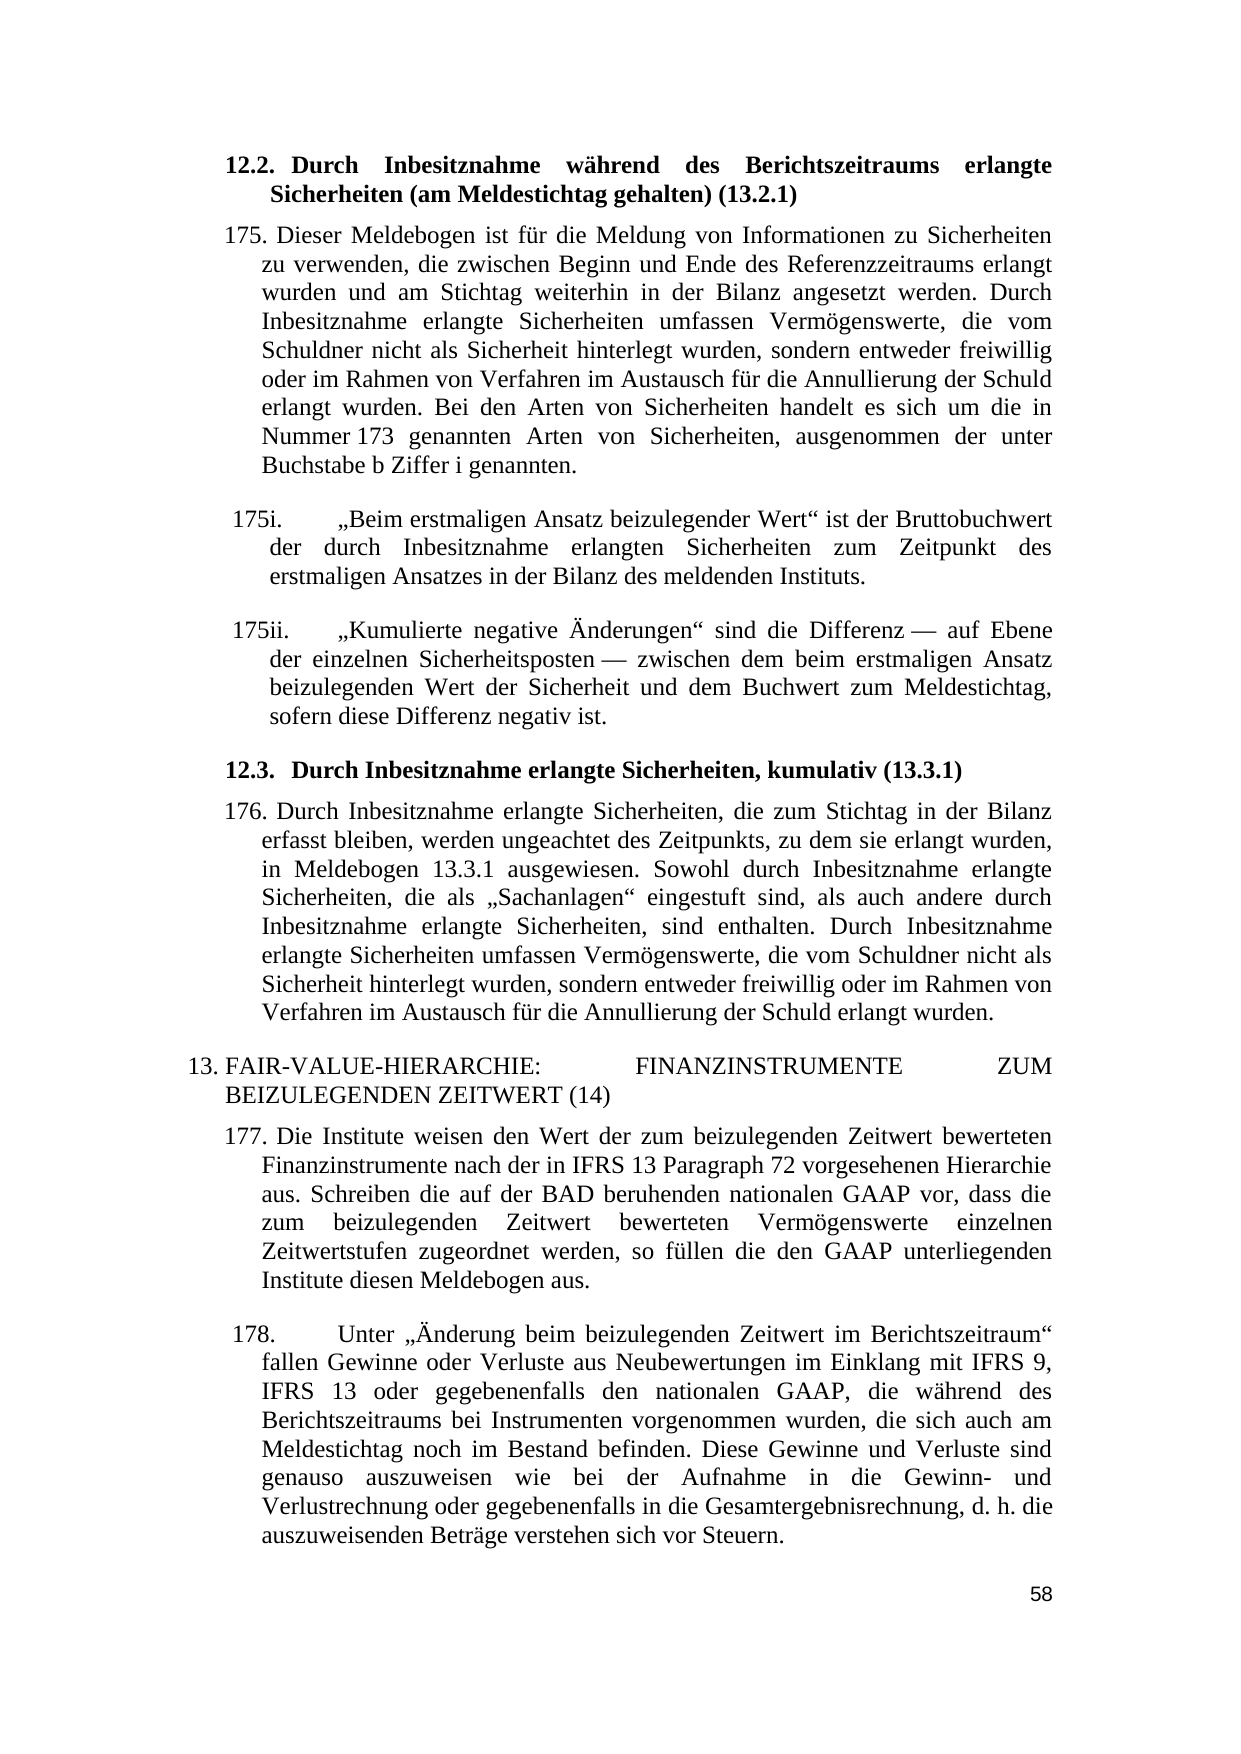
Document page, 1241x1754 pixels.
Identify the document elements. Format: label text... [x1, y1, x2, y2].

subtitle Durch Inbesitznahme während des Berichtszeitraums erlangte Sicherheiten (am Meldestichtag gehalten) (13.2.1) [225, 150, 1053, 207]
text Durch Inbesitznahme erlangte Sicherheiten, die zum Stichtag in der Bilanz erfasst bleiben, werden ungeachtet des Zeitpunkts, zu dem sie erlangt wurden, in Meldebogen 13.3.1 ausgewiesen. Sowohl durch Inbesitznahme erlangte Sicherheiten, die als „Sachanlagen“ eingestuft sind, als auch andere durch Inbesitznahme erlangte Sicherheiten, sind enthalten. Durch Inbesitznahme erlangte Sicherheiten umfassen Vermögenswerte, die vom Schuldner nicht als Sicherheit hinterlegt wurden, sondern entweder freiwillig oder im Rahmen von Verfahren im Austausch für die Annullierung der Schuld erlangt wurden. [224, 796, 1053, 1026]
text Dieser Meldebogen ist für die Meldung von Informationen zu Sicherheiten zu verwenden, die zwischen Beginn und Ende des Referenzzeitraums erlangt wurden und am Stichtag weiterhin in der Bilanz angesetzt werden. Durch Inbesitznahme erlangte Sicherheiten umfassen Vermögenswerte, die vom Schuldner nicht als Sicherheit hinterlegt wurden, sondern entweder freiwillig oder im Rahmen von Verfahren im Austausch für die Annullierung der Schuld erlangt wurden. Bei den Arten von Sicherheiten handelt es sich um die in Nummer 173 genannten Arten von Sicherheiten, ausgenommen der unter Buchstabe b Ziffer i genannten. [224, 220, 1053, 479]
text Unter „Änderung beim beizulegenden Zeitwert im Berichtszeitraum“ fallen Gewinne oder Verluste aus Neubewertungen im Einklang mit IFRS 9, IFRS 13 oder gegebenenfalls den nationalen GAAP, die während des Berichtszeitraums bei Instrumenten vorgenommen wurden, die sich auch am Meldestichtag noch im Bestand befinden. Diese Gewinne und Verluste sind genauso auszuweisen wie bei der Aufnahme in die Gewinn- und Verlustrechnung oder gegebenenfalls in die Gesamtergebnisrechnung, d. h. die auszuweisenden Beträge verstehen sich vor Steuern. [232, 1319, 1053, 1549]
list 175ii. „Kumulierte negative Änderungen“ sind die Differenz — auf Ebene der einzelnen Sicherheitsposten — zwischen dem beim erstmaligen Ansatz beizulegenden Wert der Sicherheit und dem Buchwert zum Meldestichtag, sofern diese Differenz negativ ist. [232, 615, 1053, 730]
subtitle Fair-Value-Hierarchie: Finanzinstrumente zum beizulegenden Zeitwert (14) [187, 1051, 1053, 1109]
list 175i. „Beim erstmaligen Ansatz beizulegender Wert“ ist der Bruttobuchwert der durch Inbesitznahme erlangten Sicherheiten zum Zeitpunkt des erstmaligen Ansatzes in der Bilanz des meldenden Instituts. [232, 504, 1053, 590]
text Die Institute weisen den Wert der zum beizulegenden Zeitwert bewerteten Finanzinstrumente nach der in IFRS 13 Paragraph 72 vorgesehenen Hierarchie aus. Schreiben die auf der BAD beruhenden nationalen GAAP vor, dass die zum beizulegenden Zeitwert bewerteten Vermögenswerte einzelnen Zeitwertstufen zugeordnet werden, so füllen die den GAAP unterliegenden Institute diesen Meldebogen aus. [224, 1121, 1053, 1294]
subtitle Durch Inbesitznahme erlangte Sicherheiten, kumulativ (13.3.1) [225, 755, 1053, 784]
